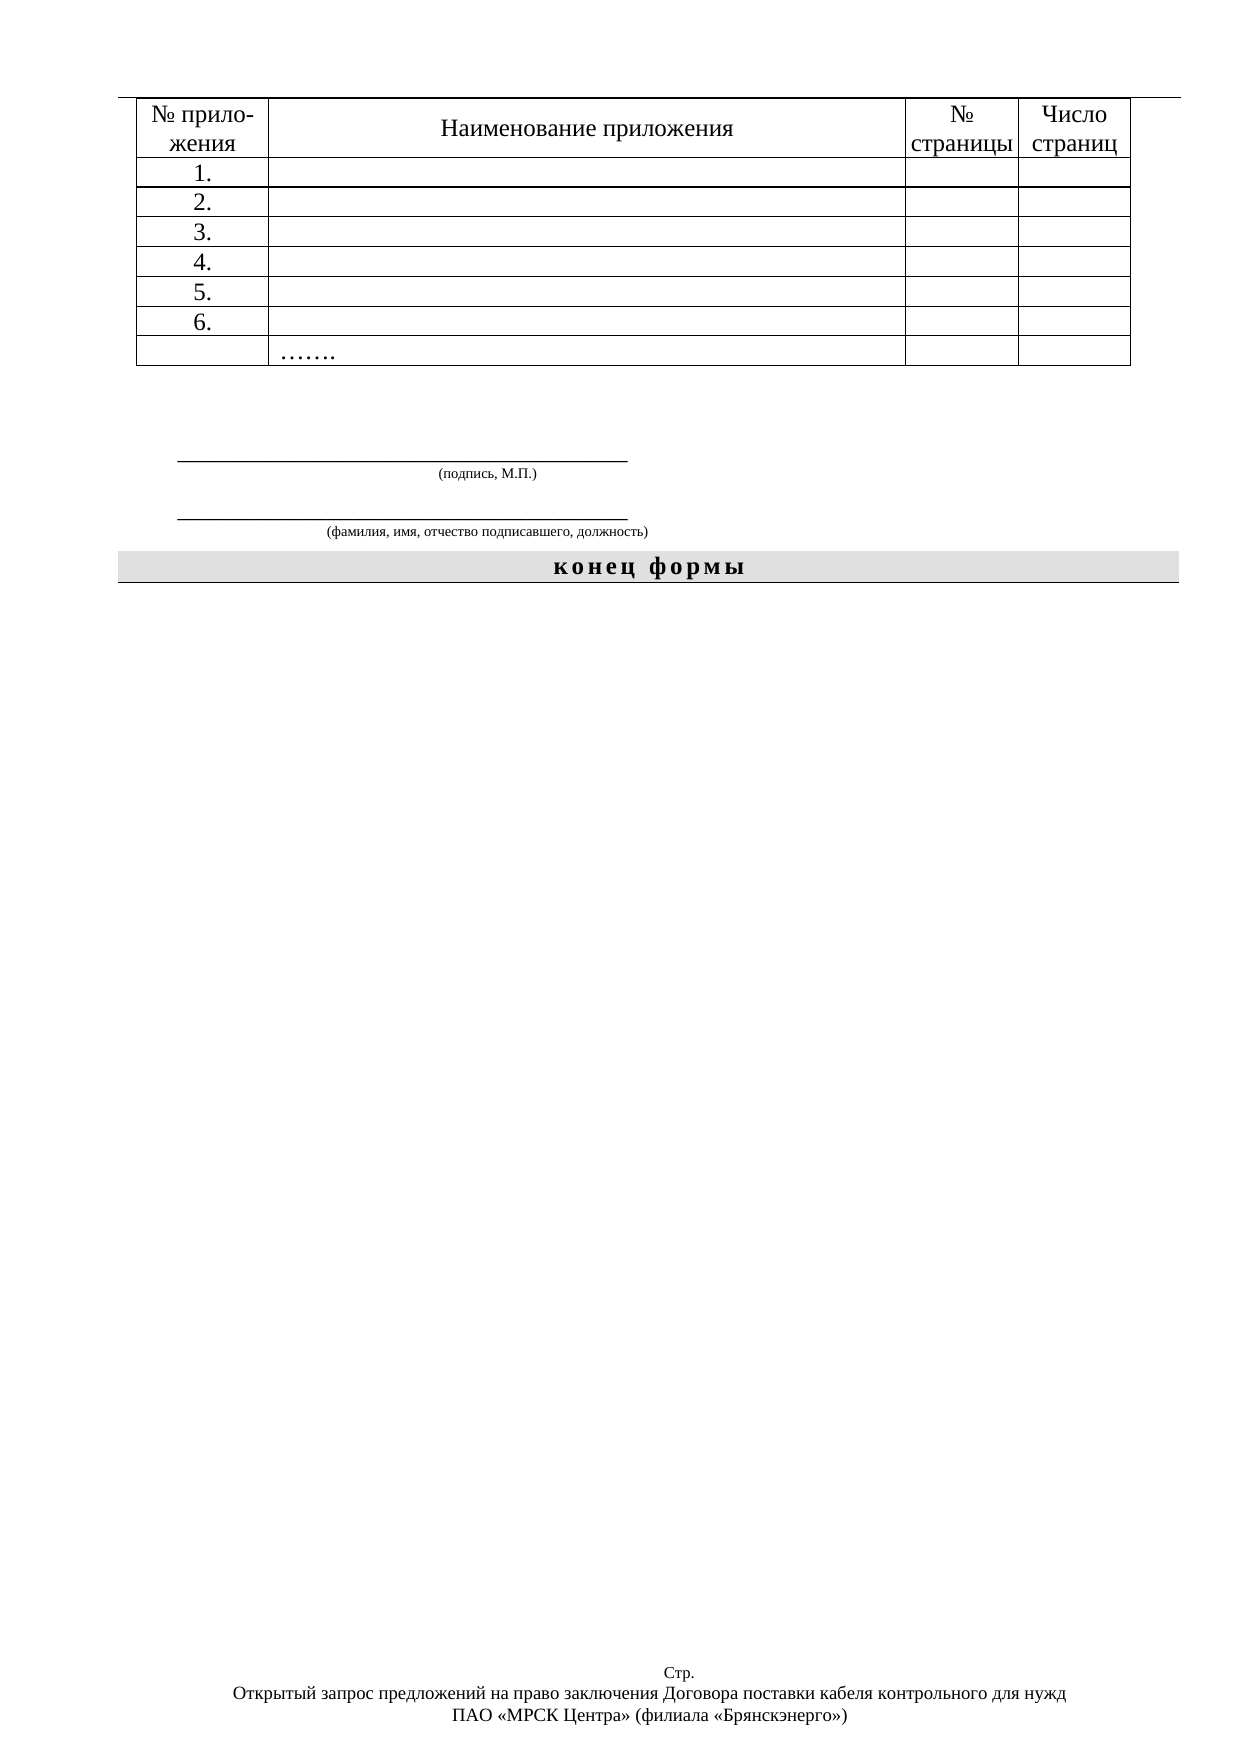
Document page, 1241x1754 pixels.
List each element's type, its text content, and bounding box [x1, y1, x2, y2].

table_cell [906, 217, 1018, 246]
table_cell [1019, 307, 1130, 335]
table_cell [269, 247, 905, 276]
table_cell [906, 307, 1018, 335]
text ____________________________________ [118, 436, 1181, 465]
text ____________________________________ [118, 494, 1181, 522]
table_cell 2. [137, 188, 268, 216]
table_cell 1. [137, 158, 268, 186]
table_cell 4. [137, 247, 268, 276]
table_cell [1019, 277, 1130, 306]
table_cell [1019, 217, 1130, 246]
table_cell [269, 217, 905, 246]
table_cell [906, 158, 1018, 186]
table_header № прило-жения [137, 99, 268, 157]
table_header № страницы [906, 99, 1018, 157]
table_header Наименование приложения [269, 99, 905, 157]
text (фамилия, имя, отчество подписавшего, должность) [118, 522, 797, 551]
table_cell [1019, 158, 1130, 186]
table_cell [1019, 247, 1130, 276]
table_cell [137, 336, 268, 365]
text (подпись, М.П.) [118, 465, 797, 494]
table_cell 6. [137, 307, 268, 335]
table_cell ……. [269, 336, 905, 365]
table_cell 5. [137, 277, 268, 306]
text конец формы [118, 551, 1179, 582]
table_cell [906, 188, 1018, 216]
table_cell [1019, 336, 1130, 365]
table_cell [906, 336, 1018, 365]
table_cell [269, 188, 905, 216]
table_cell [269, 307, 905, 335]
table_cell [906, 247, 1018, 276]
table_cell [269, 277, 905, 306]
table_cell [269, 158, 905, 186]
table_cell 3. [137, 217, 268, 246]
table_cell [1019, 188, 1130, 216]
table_cell [906, 277, 1018, 306]
table_header Число страниц [1019, 99, 1130, 157]
